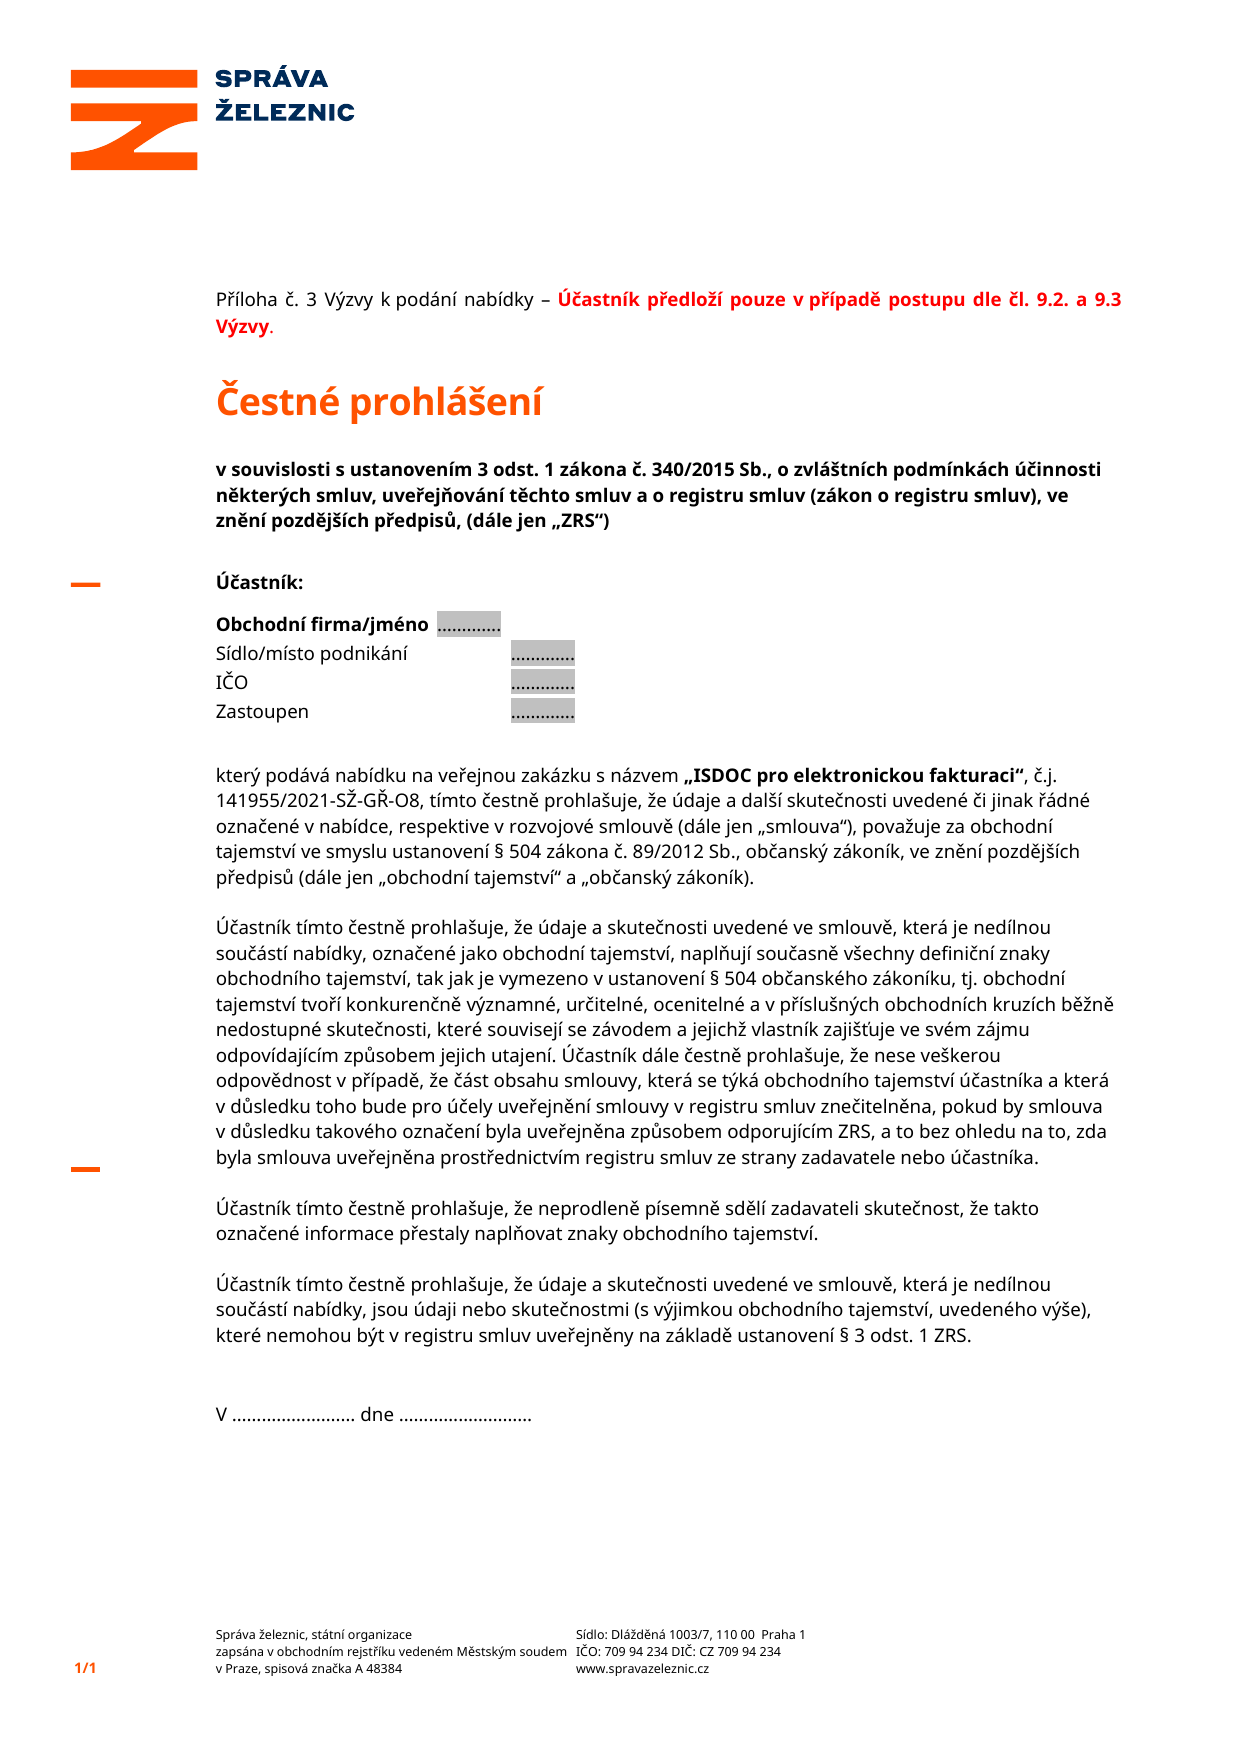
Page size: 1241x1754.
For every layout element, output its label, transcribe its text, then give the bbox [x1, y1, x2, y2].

text V ………………….… dne ……………………… [216, 1398, 1121, 1427]
text který podává nabídku na veřejnou zakázku s názvem „ISDOC pro elektronickou fakturaci“, č.j. 141955/2021-SŽ-GŘ-O8, tímto čestně prohlašuje, že údaje a další skutečnosti uvedené či jinak řádné označené v nabídce, respektive v rozvojové smlouvě (dále jen „smlouva“), považuje za obchodní tajemství ve smyslu ustanovení § 504 zákona č. 89/2012 Sb., občanský zákoník, ve znění pozdějších předpisů (dále jen „obchodní tajemství“ a „občanský zákoník). [216, 762, 1122, 889]
text Obchodní firma/jméno …………. [216, 608, 1122, 637]
text Příloha č. 3 Výzvy k podání nabídky – Účastník předloží pouze v případě postupu dle čl. 9.2. a 9.3 Výzvy. [216, 286, 1122, 339]
text Účastník: [216, 565, 1122, 596]
text Sídlo/místo podnikání …………. [216, 637, 1122, 666]
text Účastník tímto čestně prohlašuje, že údaje a skutečnosti uvedené ve smlouvě, která je nedílnou součástí nabídky, jsou údaji nebo skutečnostmi (s výjimkou obchodního tajemství, uvedeného výše), které nemohou být v registru smluv uveřejněny na základě ustanovení § 3 odst. 1 ZRS. [216, 1271, 1122, 1347]
text Účastník tímto čestně prohlašuje, že údaje a skutečnosti uvedené ve smlouvě, která je nedílnou součástí nabídky, označené jako obchodní tajemství, naplňují současně všechny definiční znaky obchodního tajemství, tak jak je vymezeno v ustanovení § 504 občanského zákoníku, tj. obchodní tajemství tvoří konkurenčně významné, určitelné, ocenitelné a v příslušných obchodních kruzích běžně nedostupné skutečnosti, které souvisejí se závodem a jejichž vlastník zajišťuje ve svém zájmu odpovídajícím způsobem jejich utajení. Účastník dále čestně prohlašuje, že nese veškerou odpovědnost v případě, že část obsahu smlouvy, která se týká obchodního tajemství účastníka a která v důsledku toho bude pro účely uveřejnění smlouvy v registru smluv znečitelněna, pokud by smlouva v důsledku takového označení byla uveřejněna způsobem odporujícím ZRS, a to bez ohledu na to, zda byla smlouva uveřejněna prostřednictvím registru smluv ze strany zadavatele nebo účastníka. [216, 914, 1122, 1170]
text Zastoupen …………. [216, 695, 1122, 724]
text v souvislosti s ustanovením 3 odst. 1 zákona č. 340/2015 Sb., o zvláštních podmínkách účinnosti některých smluv, uveřejňování těchto smluv a o registru smluv (zákon o registru smluv), ve znění pozdějších předpisů, (dále jen „ZRS“) [216, 456, 1122, 533]
subtitle Čestné prohlášení [216, 375, 1122, 426]
text IČO …………. [216, 666, 1122, 695]
text Účastník tímto čestně prohlašuje, že neprodleně písemně sdělí zadavateli skutečnost, že takto označené informace přestaly naplňovat znaky obchodního tajemství. [216, 1195, 1122, 1246]
